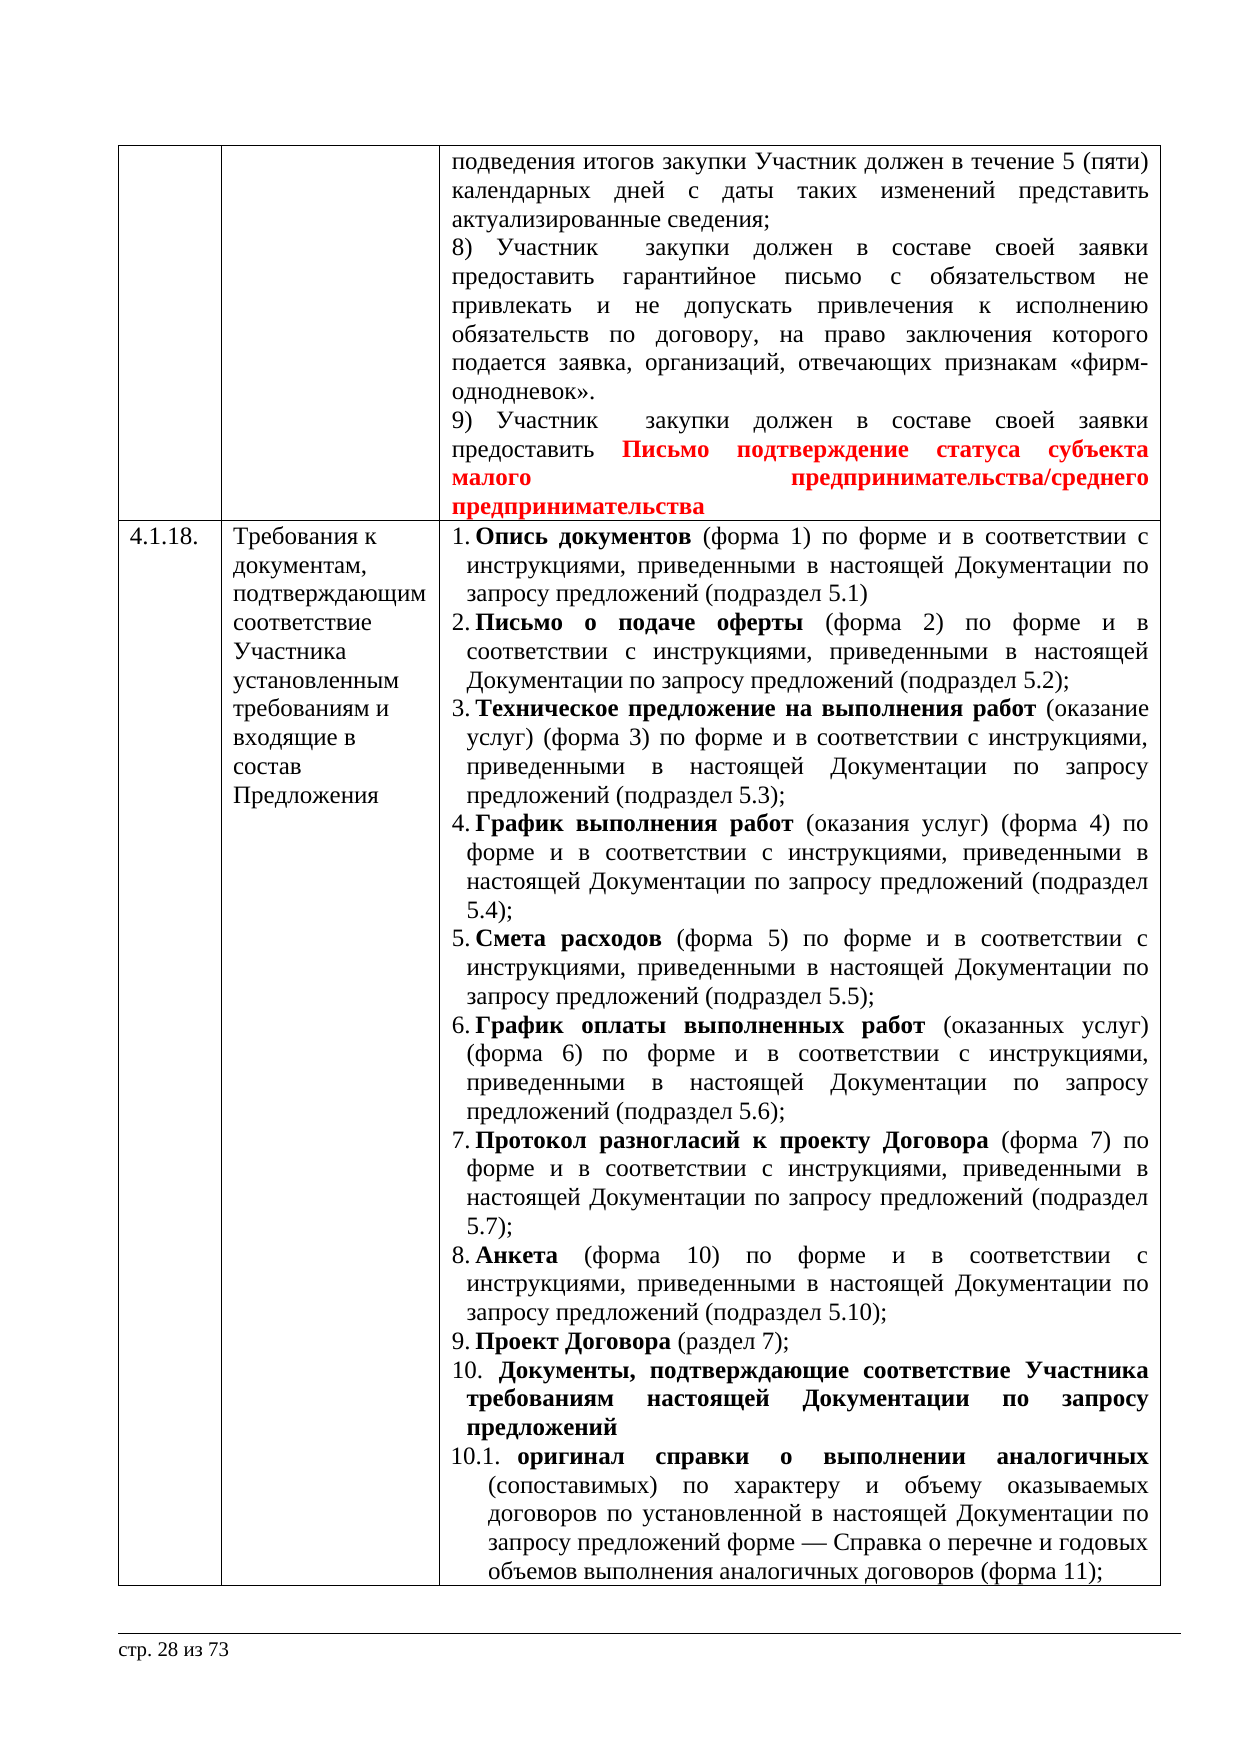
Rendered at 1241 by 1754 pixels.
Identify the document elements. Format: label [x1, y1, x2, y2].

table_cell [440, 146, 1160, 520]
table_cell [222, 146, 439, 520]
table_cell [440, 521, 1160, 1585]
table_cell [119, 521, 221, 1585]
table_cell [222, 521, 439, 1585]
table_cell [119, 146, 221, 520]
